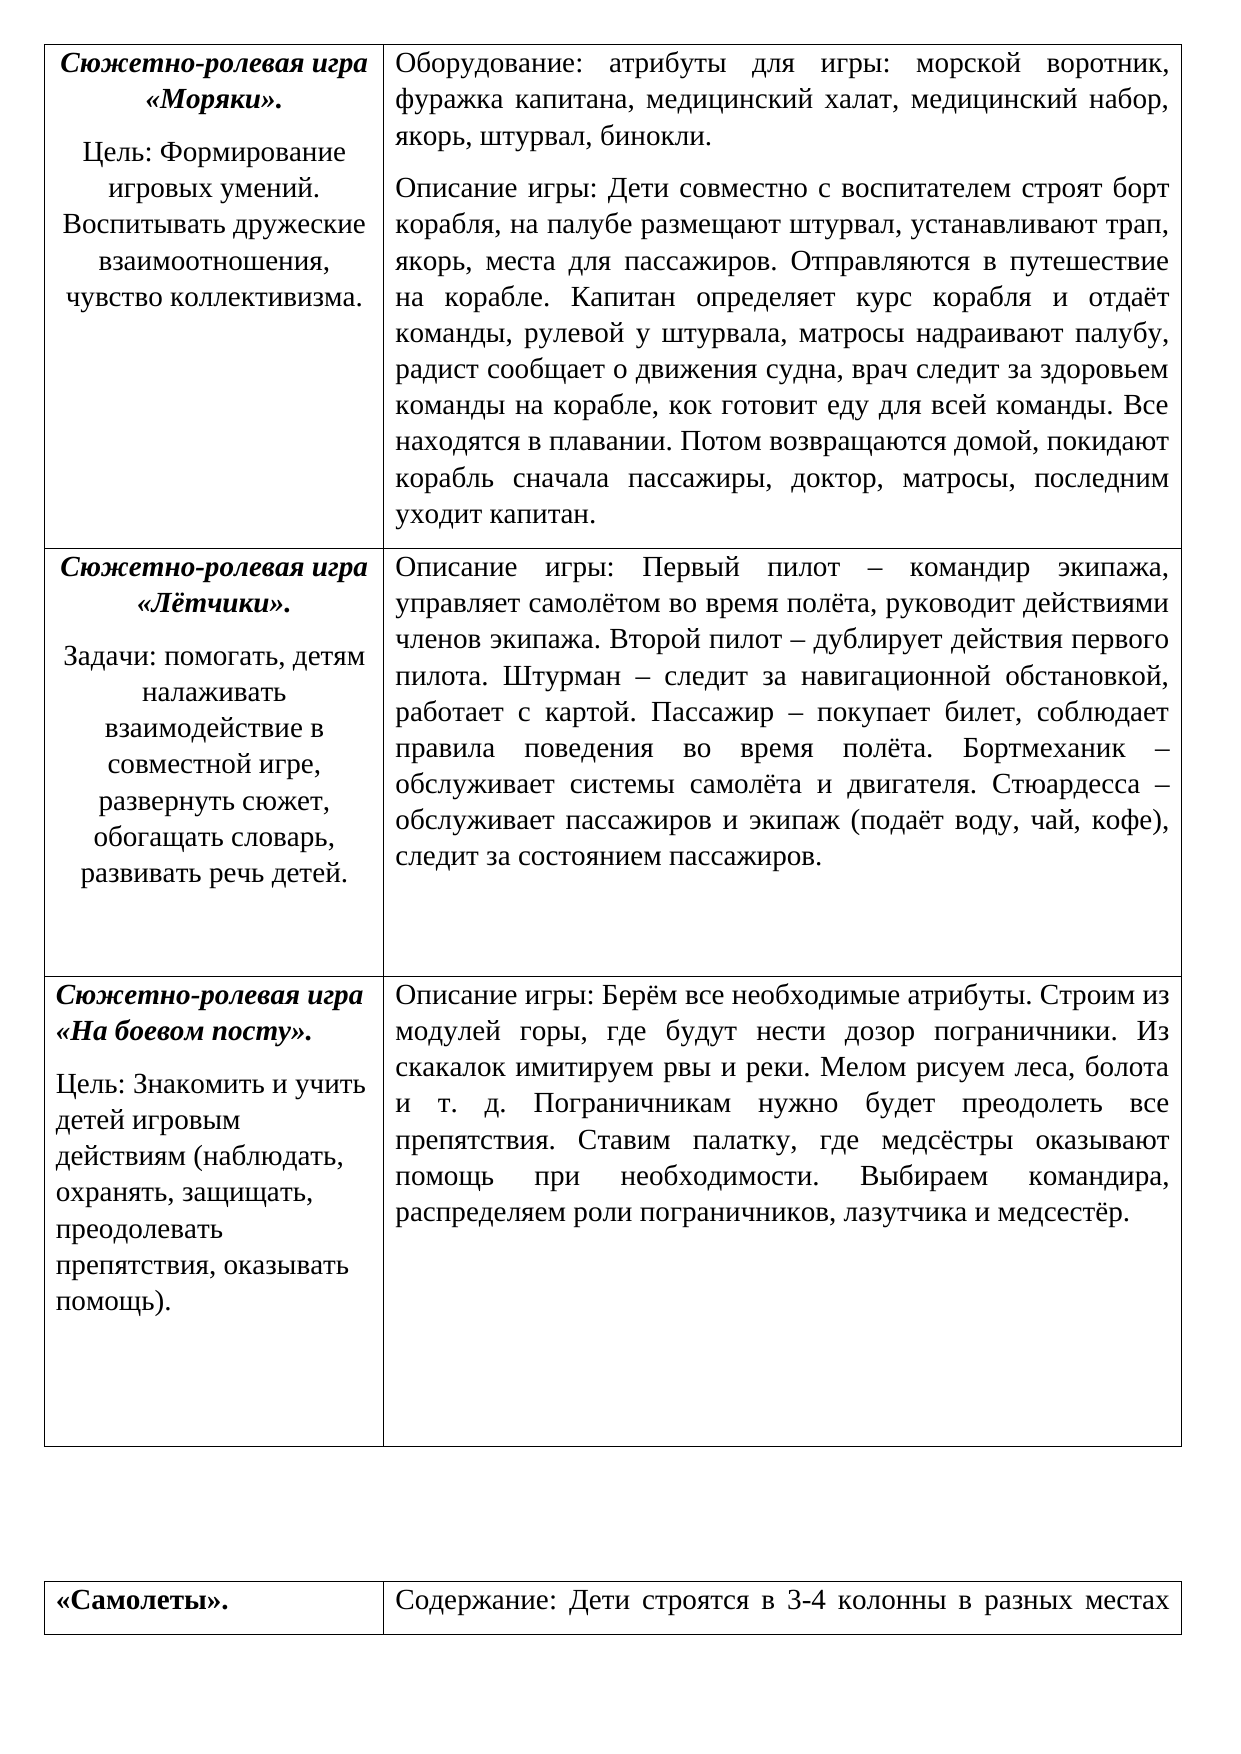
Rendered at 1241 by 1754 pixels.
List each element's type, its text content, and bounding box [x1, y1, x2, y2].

table_cell Сюжетно-ролевая игра «Лётчики». Задачи: помогать, детям налаживать взаимодействие в совместной игре, развернуть сюжет, обогащать словарь, развивать речь детей. [45, 549, 383, 976]
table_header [384, 1582, 1181, 1634]
table_header Сюжетно-ролевая игра «Моряки». Цель: Формирование игровых умений. Воспитывать дружеские взаимоотношения, чувство коллективизма. [45, 45, 383, 548]
table_cell Описание игры: Первый пилот – командир экипажа, управляет самолётом во время полёта, руководит действиями членов экипажа. Второй пилот – дублирует действия первого пилота. Штурман – следит за навигационной обстановкой, работает с картой. Пассажир – покупает билет, соблюдает правила поведения во время полёта. Бортмеханик – обслуживает системы самолёта и двигателя. Стюардесса – обслуживает пассажиров и экипаж (подаёт воду, чай, кофе), следит за состоянием пассажиров. [384, 549, 1181, 976]
table_header Оборудование: атрибуты для игры: морской воротник, фуражка капитана, медицинский халат, медицинский набор, якорь, штурвал, бинокли. Описание игры: Дети совместно с воспитателем строят борт корабля, на палубе размещают штурвал, устанавливают трап, якорь, места для пассажиров. Отправляются в путешествие на корабле. Капитан определяет курс корабля и отдаёт команды, рулевой у штурвала, матросы надраивают палубу, радист сообщает о движения судна, врач следит за здоровьем команды на корабле, кок готовит еду для всей команды. Все находятся в плавании. Потом возвращаются домой, покидают корабль сначала пассажиры, доктор, матросы, последним уходит капитан. [384, 45, 1181, 548]
table_cell Сюжетно-ролевая игра «На боевом посту». Цель: Знакомить и учить детей игровым действиям (наблюдать, охранять, защищать, преодолевать препятствия, оказывать помощь). [45, 977, 383, 1446]
table_cell Описание игры: Берём все необходимые атрибуты. Строим из модулей горы, где будут нести дозор пограничники. Из скакалок имитируем рвы и реки. Мелом рисуем леса, болота и т. д. Пограничникам нужно будет преодолеть все препятствия. Ставим палатку, где медсёстры оказывают помощь при необходимости. Выбираем командира, распределяем роли пограничников, лазутчика и медсестёр. [384, 977, 1181, 1446]
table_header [45, 1582, 383, 1634]
